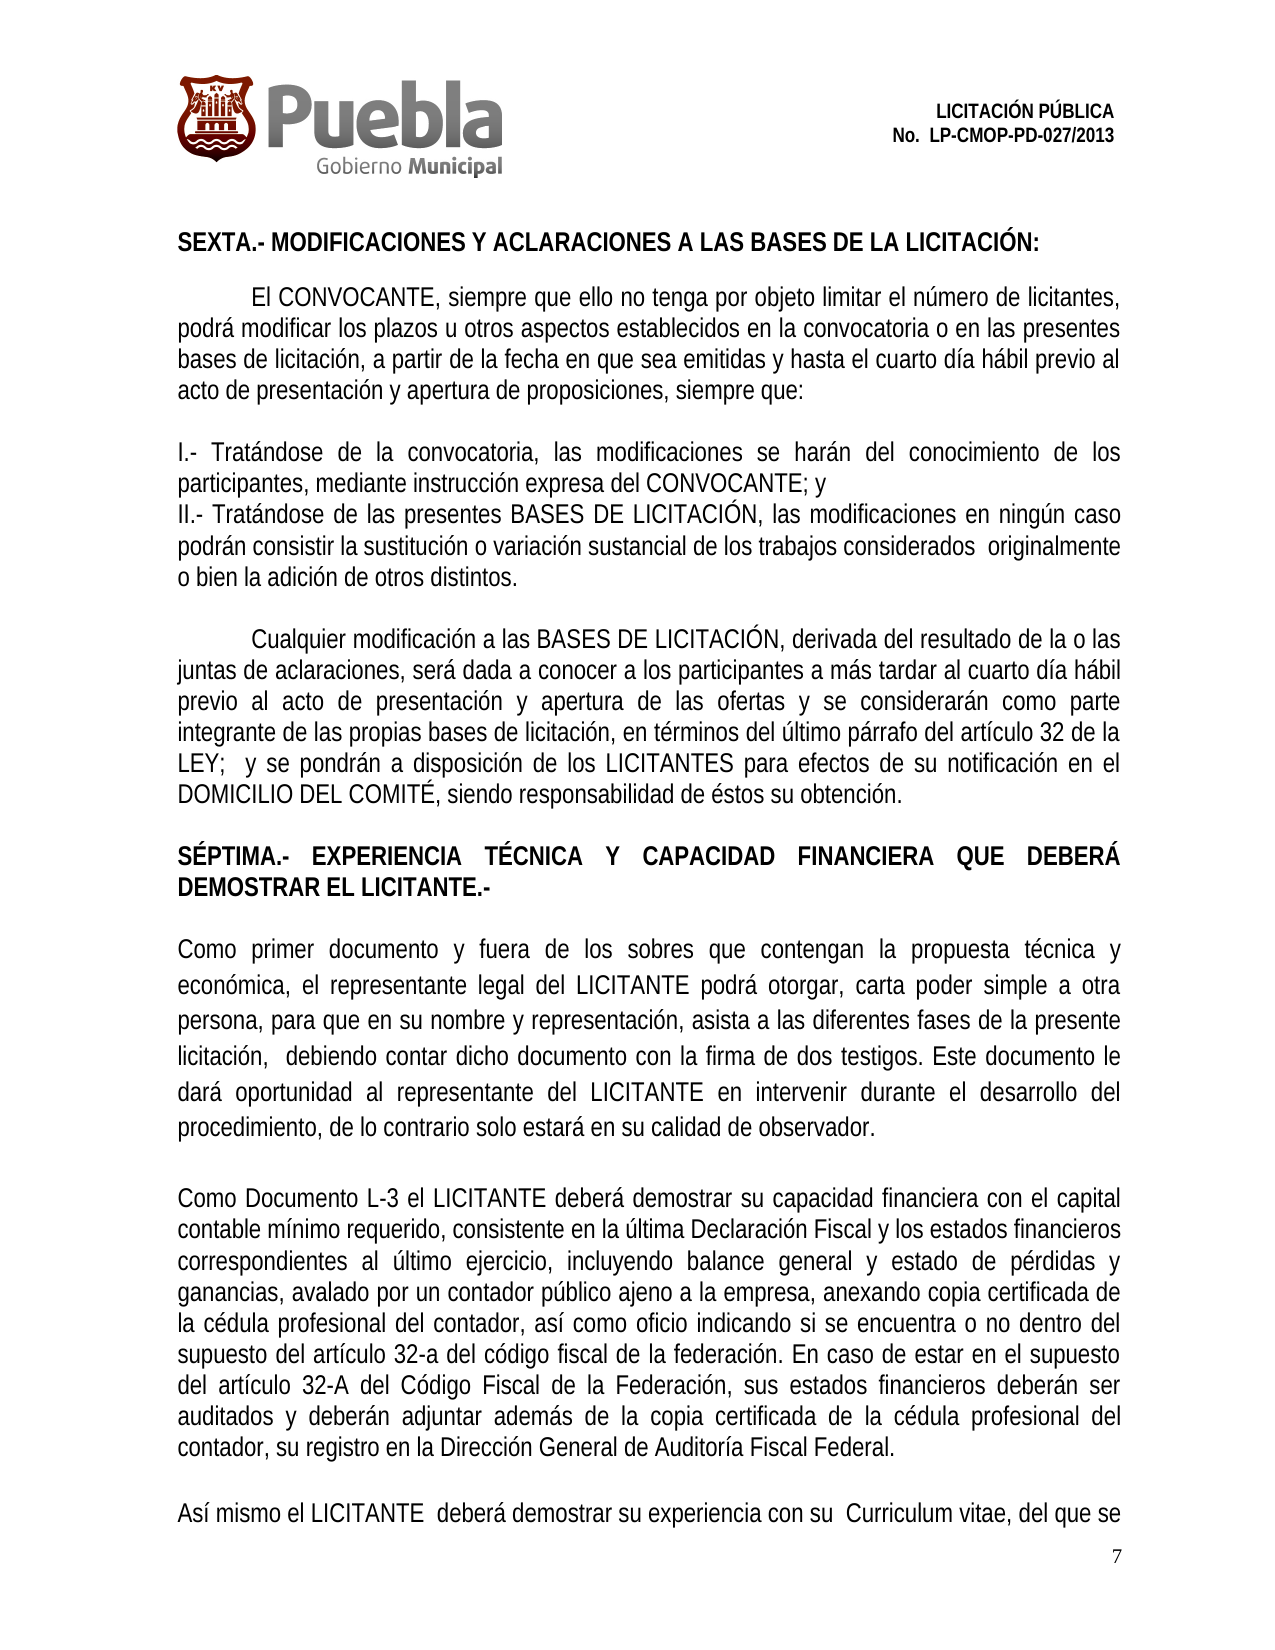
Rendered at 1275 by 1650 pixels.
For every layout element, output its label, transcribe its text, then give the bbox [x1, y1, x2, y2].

text Como primer documento y fuera de los sobres que contengan la propuesta técnica y económica, el representante legal del LICITANTE podrá otorgar, carta poder simple a otra persona, para que en su nombre y representación, asista a las diferentes fases de la presente licitación, debiendo contar dicho documento con la firma de dos testigos. Este documento le dará oportunidad al representante del LICITANTE en intervenir durante el desarrollo del procedimiento, de lo contrario solo estará en su calidad de observador. [177, 933, 1122, 1142]
text SEXTA.- MODIFICACIONES Y ACLARACIONES A LAS BASES DE LA LICITACIÓN: [177, 226, 1122, 257]
picture [177, 75, 502, 178]
text II.- Tratándose de las presentes BASES DE LICITACIÓN, las modificaciones en ningún caso podrán consistir la sustitución o variación sustancial de los trabajos considerados originalmente o bien la adición de otros distintos. [177, 498, 1122, 592]
text Como Documento L-3 el LICITANTE deberá demostrar su capacidad financiera con el capital contable mínimo requerido, consistente en la última Declaración Fiscal y los estados financieros correspondientes al último ejercicio, incluyendo balance general y estado de pérdidas y ganancias, avalado por un contador público ajeno a la empresa, anexando copia certificada de la cédula profesional del contador, así como oficio indicando si se encuentra o no dentro del supuesto del artículo 32-a del código fiscal de la federación. En caso de estar en el supuesto del artículo 32-A del Código Fiscal de la Federación, sus estados financieros deberán ser auditados y deberán adjuntar además de la copia certificada de la cédula profesional del contador, su registro en la Dirección General de Auditoría Fiscal Federal. [177, 1182, 1122, 1462]
text SÉPTIMA.- EXPERIENCIA TÉCNICA Y CAPACIDAD FINANCIERA QUE DEBERÁ DEMOSTRAR EL LICITANTE.- [177, 840, 1122, 902]
text Cualquier modificación a las BASES DE LICITACIÓN, derivada del resultado de la o las juntas de aclaraciones, será dada a conocer a los participantes a más tardar al cuarto día hábil previo al acto de presentación y apertura de las ofertas y se considerarán como parte integrante de las propias bases de licitación, en términos del último párrafo del artículo 32 de la LEY; y se pondrán a disposición de los LICITANTES para efectos de su notificación en el DOMICILIO DEL COMITÉ, siendo responsabilidad de éstos su obtención. [177, 623, 1122, 809]
text El CONVOCANTE, siempre que ello no tenga por objeto limitar el número de licitantes, podrá modificar los plazos u otros aspectos establecidos en la convocatoria o en las presentes bases de licitación, a partir de la fecha en que sea emitidas y hasta el cuarto día hábil previo al acto de presentación y apertura de proposiciones, siempre que: [177, 281, 1122, 405]
text I.- Tratándose de la convocatoria, las modificaciones se harán del conocimiento de los participantes, mediante instrucción expresa del CONVOCANTE; y [177, 436, 1122, 498]
